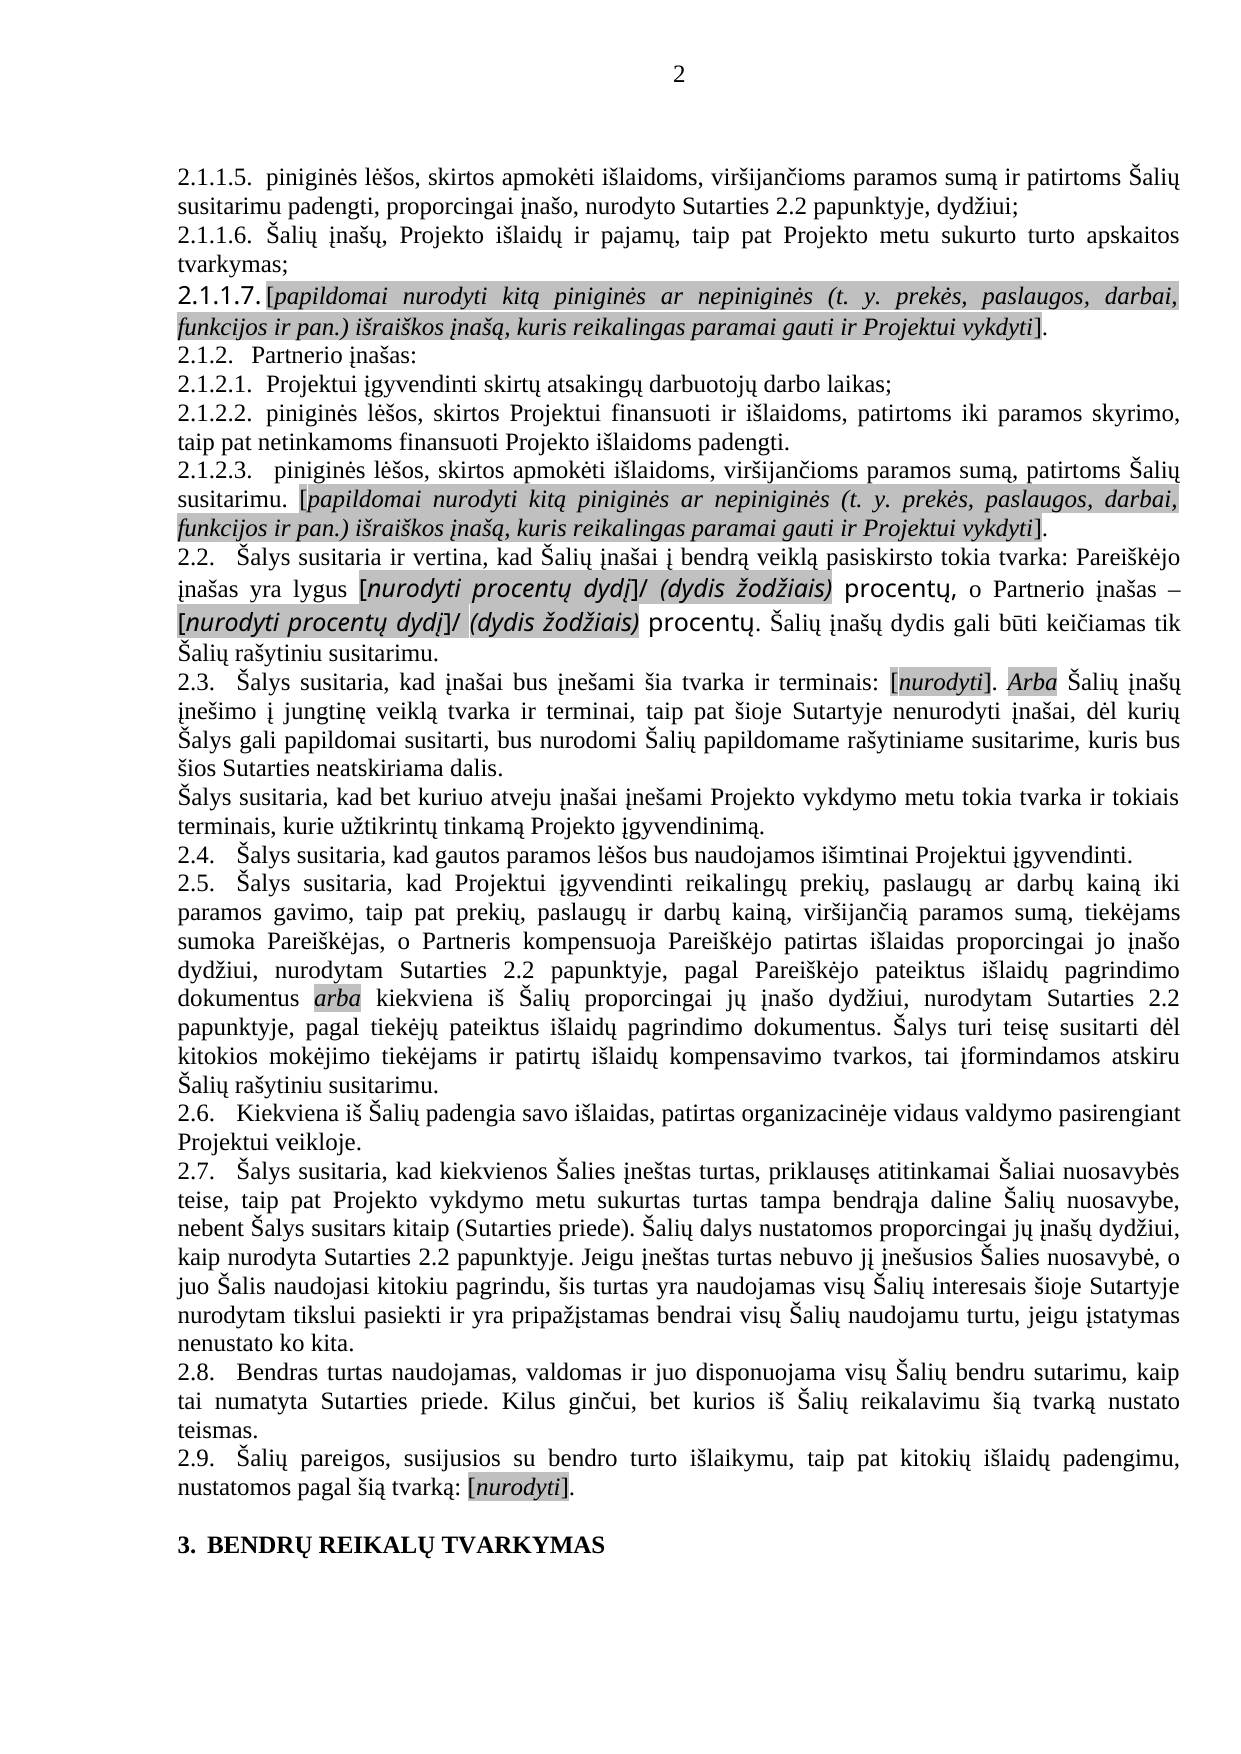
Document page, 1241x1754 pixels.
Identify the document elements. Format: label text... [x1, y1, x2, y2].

text 3. BENDRŲ REIKALŲ TVARKYMAS [177, 1530, 1181, 1558]
text 2.9. Šalių pareigos, susijusios su bendro turto išlaikymu, taip pat kitokių išlaidų padengimu, nustatomos pagal šią tvarką: [nurodyti]. [177, 1443, 1181, 1501]
text 2.1.1.5. piniginės lėšos, skirtos apmokėti išlaidoms, viršijančioms paramos sumą ir patirtoms Šalių susitarimu padengti, proporcingai įnašo, nurodyto Sutarties 2.2 papunktyje, dydžiui; [177, 162, 1181, 220]
text 2.1.1.6. Šalių įnašų, Projekto išlaidų ir pajamų, taip pat Projekto metu sukurto turto apskaitos tvarkymas; [177, 220, 1181, 277]
text 2.8. Bendras turtas naudojamas, valdomas ir juo disponuojama visų Šalių bendru sutarimu, kaip tai numatyta Sutarties priede. Kilus ginčui, bet kurios iš Šalių reikalavimu šią tvarką nustato teismas. [177, 1357, 1181, 1443]
text 2.4. Šalys susitaria, kad gautos paramos lėšos bus naudojamos išimtinai Projektui įgyvendinti. [177, 840, 1181, 868]
text 2.1.2.1. Projektui įgyvendinti skirtų atsakingų darbuotojų darbo laikas; [177, 369, 1181, 398]
text 2.1.2. Partnerio įnašas: [177, 340, 1181, 369]
text Šalys susitaria, kad bet kuriuo atveju įnašai įnešami Projekto vykdymo metu tokia tvarka ir tokiais terminais, kurie užtikrintų tinkamą Projekto įgyvendinimą. [177, 782, 1181, 840]
text 2.7. Šalys susitaria, kad kiekvienos Šalies įneštas turtas, priklausęs atitinkamai Šaliai nuosavybės teise, taip pat Projekto vykdymo metu sukurtas turtas tampa bendrąja daline Šalių nuosavybe, nebent Šalys susitars kitaip (Sutarties priede). Šalių dalys nustatomos proporcingai jų įnašų dydžiui, kaip nurodyta Sutarties 2.2 papunktyje. Jeigu įneštas turtas nebuvo jį įnešusios Šalies nuosavybė, o juo Šalis naudojasi kitokiu pagrindu, šis turtas yra naudojamas visų Šalių interesais šioje Sutartyje nurodytam tikslui pasiekti ir yra pripažįstamas bendrai visų Šalių naudojamu turtu, jeigu įstatymas nenustato ko kita. [177, 1156, 1181, 1357]
text 2.1.2.2. piniginės lėšos, skirtos Projektui finansuoti ir išlaidoms, patirtoms iki paramos skyrimo, taip pat netinkamoms finansuoti Projekto išlaidoms padengti. [177, 398, 1181, 455]
text 2.1.1.7. [papildomai nurodyti kitą piniginės ar nepiniginės (t. y. prekės, paslaugos, darbai, funkcijos ir pan.) išraiškos įnašą, kuris reikalingas paramai gauti ir Projektui vykdyti]. [177, 277, 1181, 340]
text 2.1.2.3. piniginės lėšos, skirtos apmokėti išlaidoms, viršijančioms paramos sumą, patirtoms Šalių susitarimu. [papildomai nurodyti kitą piniginės ar nepiniginės (t. y. prekės, paslaugos, darbai, funkcijos ir pan.) išraiškos įnašą, kuris reikalingas paramai gauti ir Projektui vykdyti]. [177, 455, 1181, 542]
text 2.6. Kiekviena iš Šalių padengia savo išlaidas, patirtas organizacinėje vidaus valdymo pasirengiant Projektui veikloje. [177, 1098, 1181, 1156]
text 2.5. Šalys susitaria, kad Projektui įgyvendinti reikalingų prekių, paslaugų ar darbų kainą iki paramos gavimo, taip pat prekių, paslaugų ir darbų kainą, viršijančią paramos sumą, tiekėjams sumoka Pareiškėjas, o Partneris kompensuoja Pareiškėjo patirtas išlaidas proporcingai jo įnašo dydžiui, nurodytam Sutarties 2.2 papunktyje, pagal Pareiškėjo pateiktus išlaidų pagrindimo dokumentus arba kiekviena iš Šalių proporcingai jų įnašo dydžiui, nurodytam Sutarties 2.2 papunktyje, pagal tiekėjų pateiktus išlaidų pagrindimo dokumentus. Šalys turi teisę susitarti dėl kitokios mokėjimo tiekėjams ir patirtų išlaidų kompensavimo tvarkos, tai įformindamos atskiru Šalių rašytiniu susitarimu. [177, 868, 1181, 1098]
text 2.3. Šalys susitaria, kad įnašai bus įnešami šia tvarka ir terminais: [nurodyti]. Arba Šalių įnašų įnešimo į jungtinę veiklą tvarka ir terminai, taip pat šioje Sutartyje nenurodyti įnašai, dėl kurių Šalys gali papildomai susitarti, bus nurodomi Šalių papildomame rašytiniame susitarime, kuris bus šios Sutarties neatskiriama dalis. [177, 667, 1181, 782]
text 2.2. Šalys susitaria ir vertina, kad Šalių įnašai į bendrą veiklą pasiskirsto tokia tvarka: Pareiškėjo įnašas yra lygus [nurodyti procentų dydį]/ (dydis žodžiais) procentų, o Partnerio įnašas – [nurodyti procentų dydį]/ (dydis žodžiais) procentų. Šalių įnašų dydis gali būti keičiamas tik Šalių rašytiniu susitarimu. [177, 542, 1181, 667]
